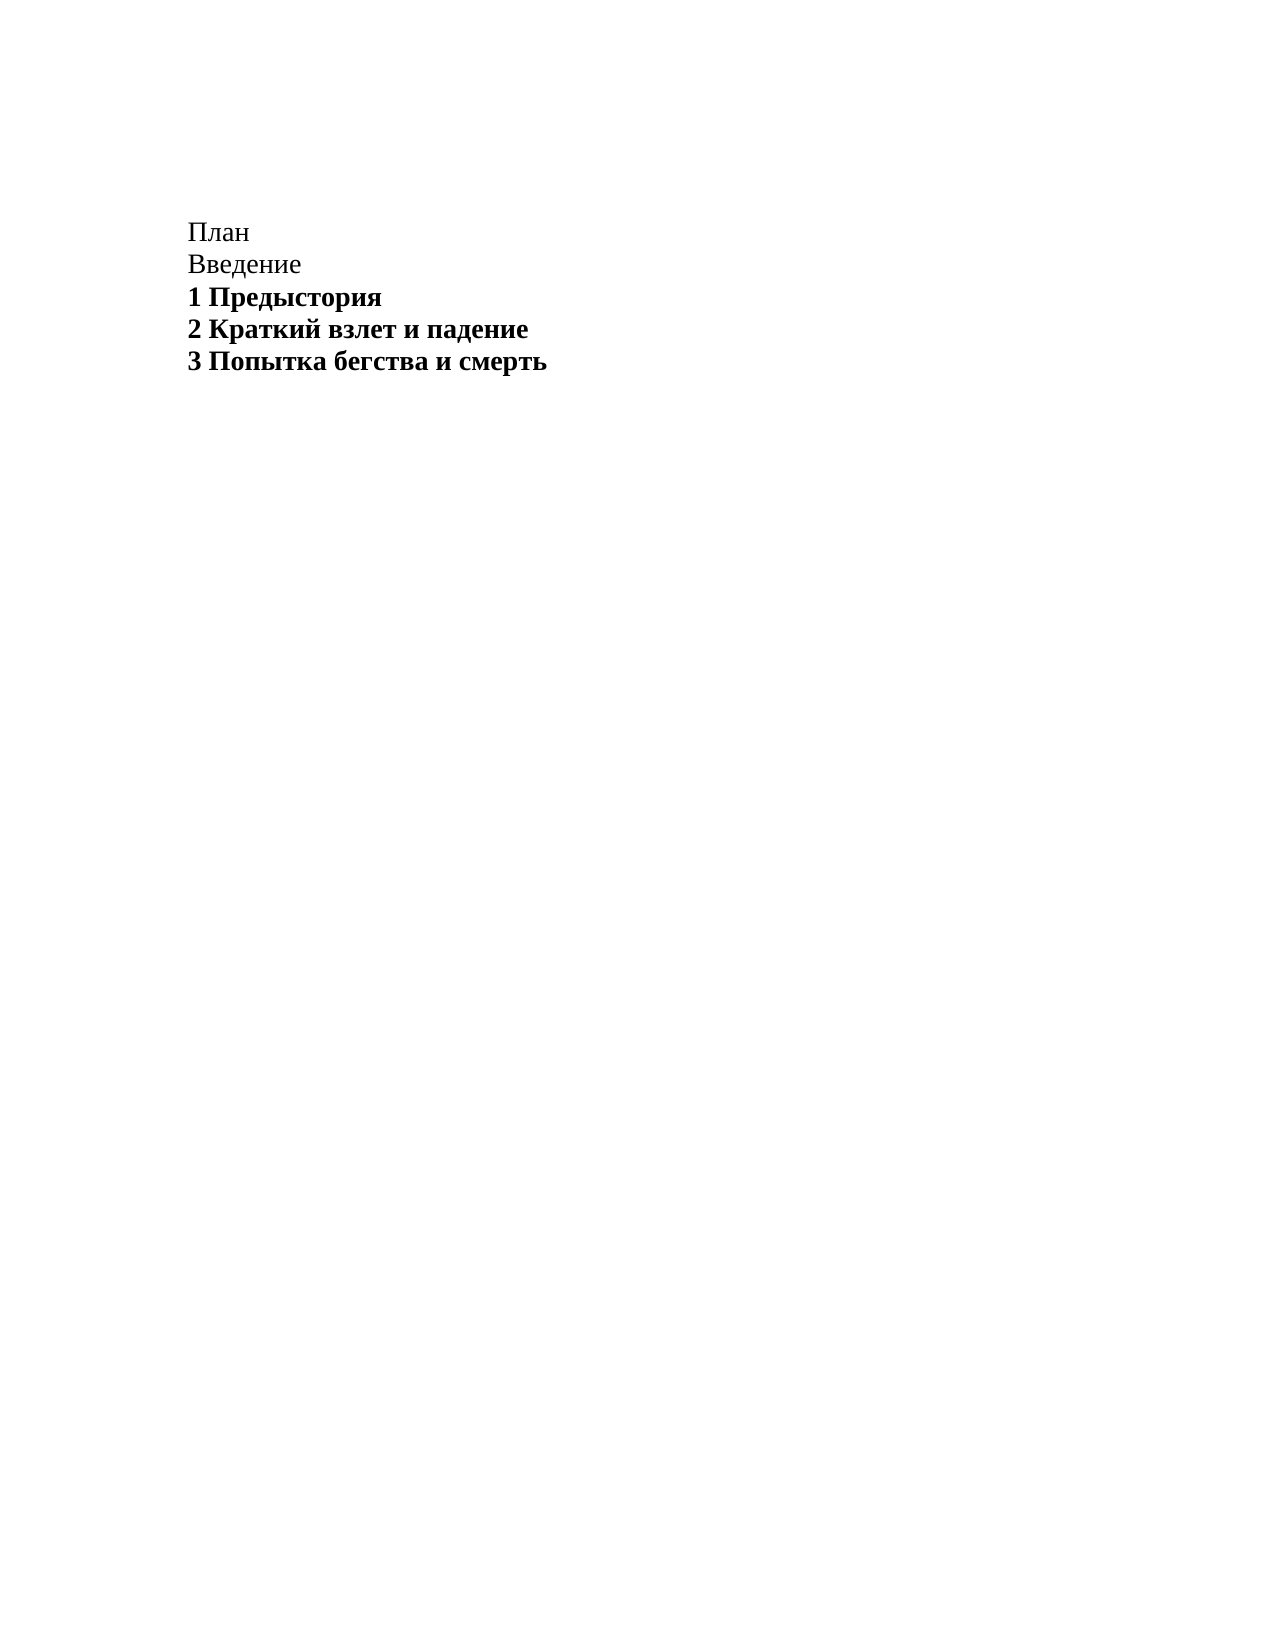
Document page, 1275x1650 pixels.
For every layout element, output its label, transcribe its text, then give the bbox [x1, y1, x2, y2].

text План Введение 1 Предыстория 2 Краткий взлет и падение 3 Попытка бегства и смерть [187, 150, 1087, 442]
